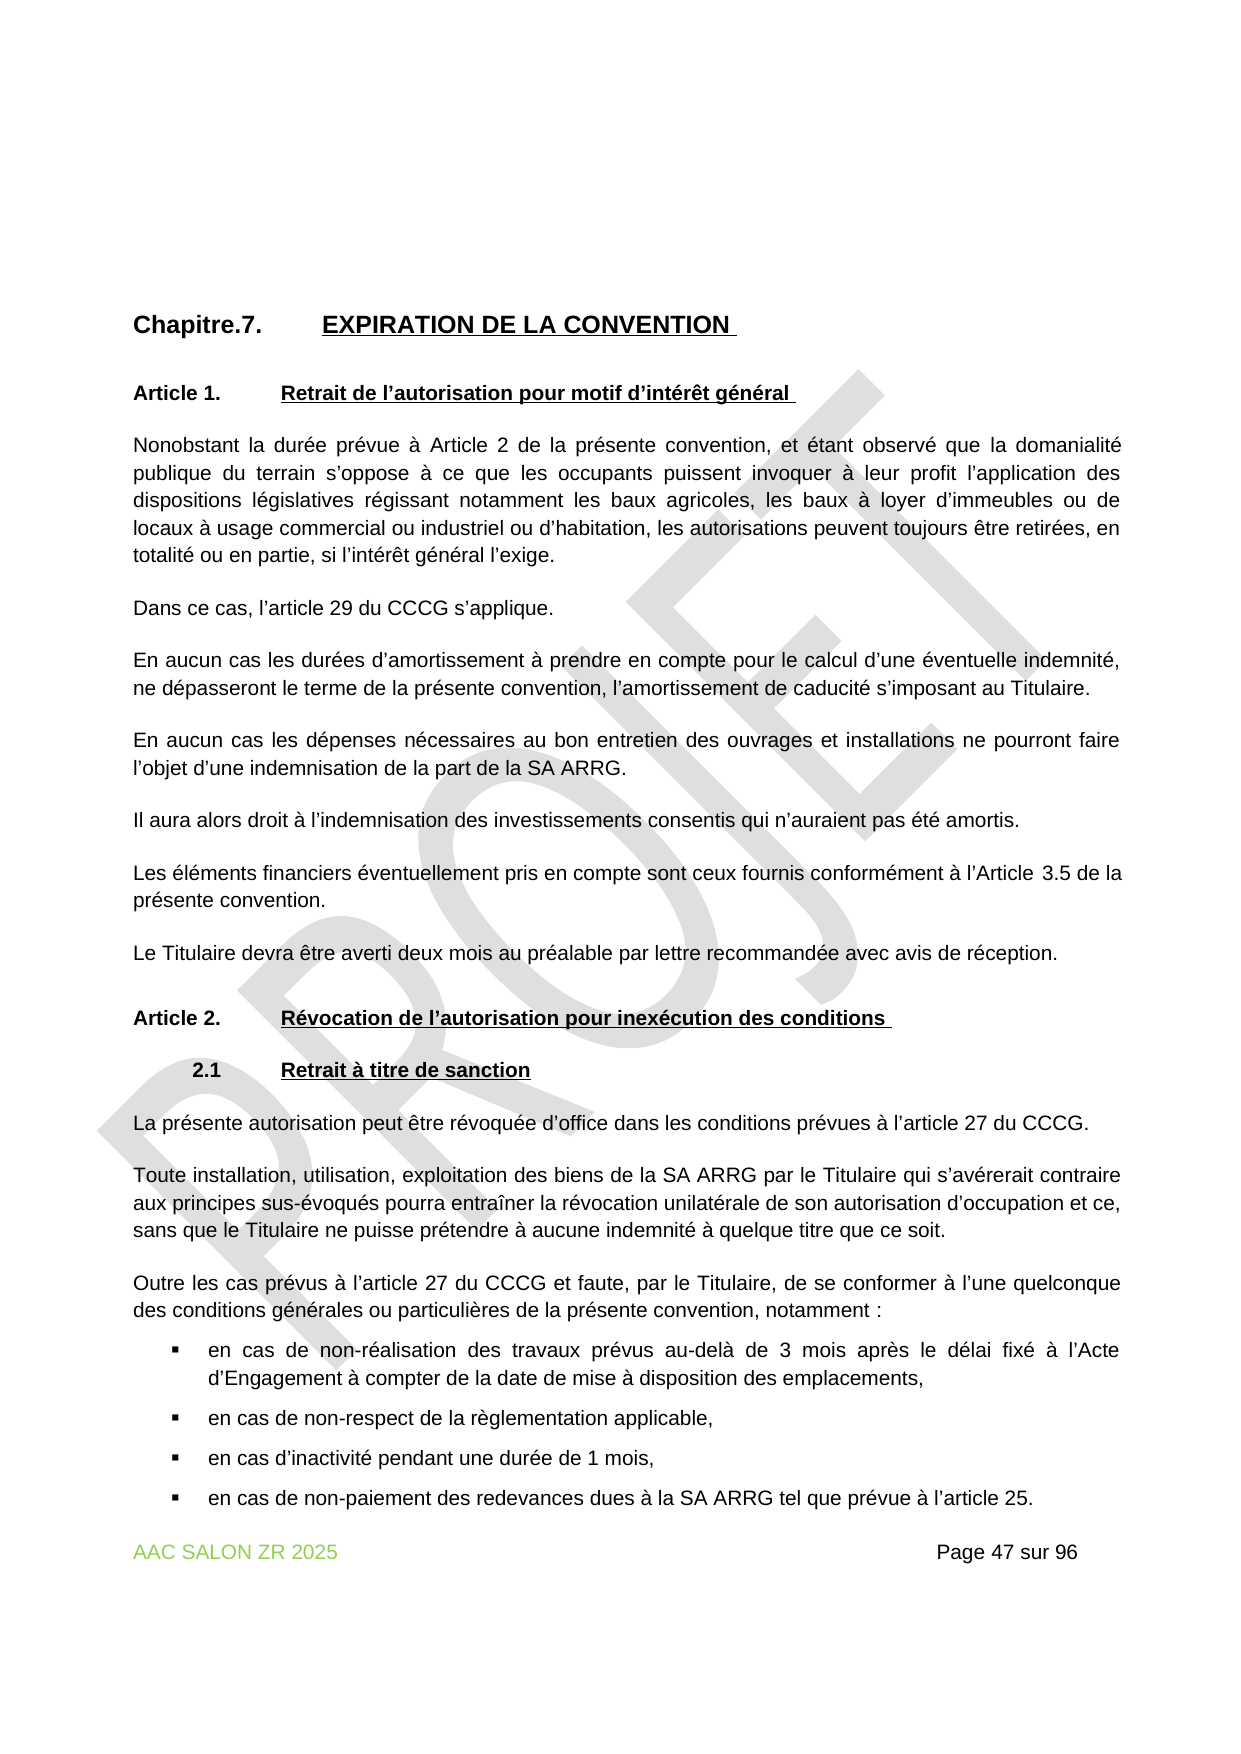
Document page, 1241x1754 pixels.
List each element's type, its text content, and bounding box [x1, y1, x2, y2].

text Il aura alors droit à l’indemnisation des investissements consentis qui n’auraient pas été amortis. [133, 808, 1122, 832]
text Nonobstant la durée prévue à Article 2 de la présente convention, et étant observé que la domanialité publique du terrain s’oppose à ce que les occupants puissent invoquer à leur profit l’application des dispositions législatives régissant notamment les baux agricoles, les baux à loyer d’immeubles ou de locaux à usage commercial ou industriel ou d’habitation, les autorisations peuvent toujours être retirées, en totalité ou en partie, si l’intérêt général l’exige. [133, 433, 1122, 567]
subtitle Retrait de l’autorisation pour motif d’intérêt général [133, 381, 1122, 404]
text Dans ce cas, l’article 29 du CCCG s’applique. [133, 596, 1122, 619]
subtitle Révocation de l’autorisation pour inexécution des conditions [133, 1006, 1122, 1029]
text Toute installation, utilisation, exploitation des biens de la SA ARRG par le Titulaire qui s’avérerait contraire aux principes sus-évoqués pourra entraîner la révocation unilatérale de son autorisation d’occupation et ce, sans que le Titulaire ne puisse prétendre à aucune indemnité à quelque titre que ce soit. [133, 1163, 1122, 1242]
text Les éléments financiers éventuellement pris en compte sont ceux fournis conformément à l’Article 3.5 de la présente convention. [133, 861, 1122, 912]
text en cas d’inactivité pendant une durée de 1 mois, [170, 1446, 1122, 1470]
text En aucun cas les durées d’amortissement à prendre en compte pour le calcul d’une éventuelle indemnité, ne dépasseront le terme de la présente convention, l’amortissement de caducité s’imposant au Titulaire. [133, 648, 1122, 699]
text en cas de non-paiement des redevances dues à la SA ARRG tel que prévue à l’article 25. [170, 1486, 1122, 1510]
text Le Titulaire devra être averti deux mois au préalable par lettre recommandée avec avis de réception. [133, 941, 1122, 964]
text La présente autorisation peut être révoquée d’office dans les conditions prévues à l’article 27 du CCCG. [133, 1111, 1122, 1134]
subtitle EXPIRATION DE LA CONVENTION [133, 310, 1122, 339]
text Outre les cas prévus à l’article 27 du CCCG et faute, par le Titulaire, de se conformer à l’une quelconque des conditions générales ou particulières de la présente convention, notamment : [133, 1271, 1122, 1322]
text en cas de non-respect de la règlementation applicable, [170, 1406, 1122, 1430]
text En aucun cas les dépenses nécessaires au bon entretien des ouvrages et installations ne pourront faire l’objet d’une indemnisation de la part de la SA ARRG. [133, 728, 1122, 779]
subtitle Retrait à titre de sanction [192, 1058, 1122, 1082]
text en cas de non-réalisation des travaux prévus au-delà de 3 mois après le délai fixé à l’Acte d’Engagement à compter de la date de mise à disposition des emplacements, [170, 1338, 1122, 1389]
